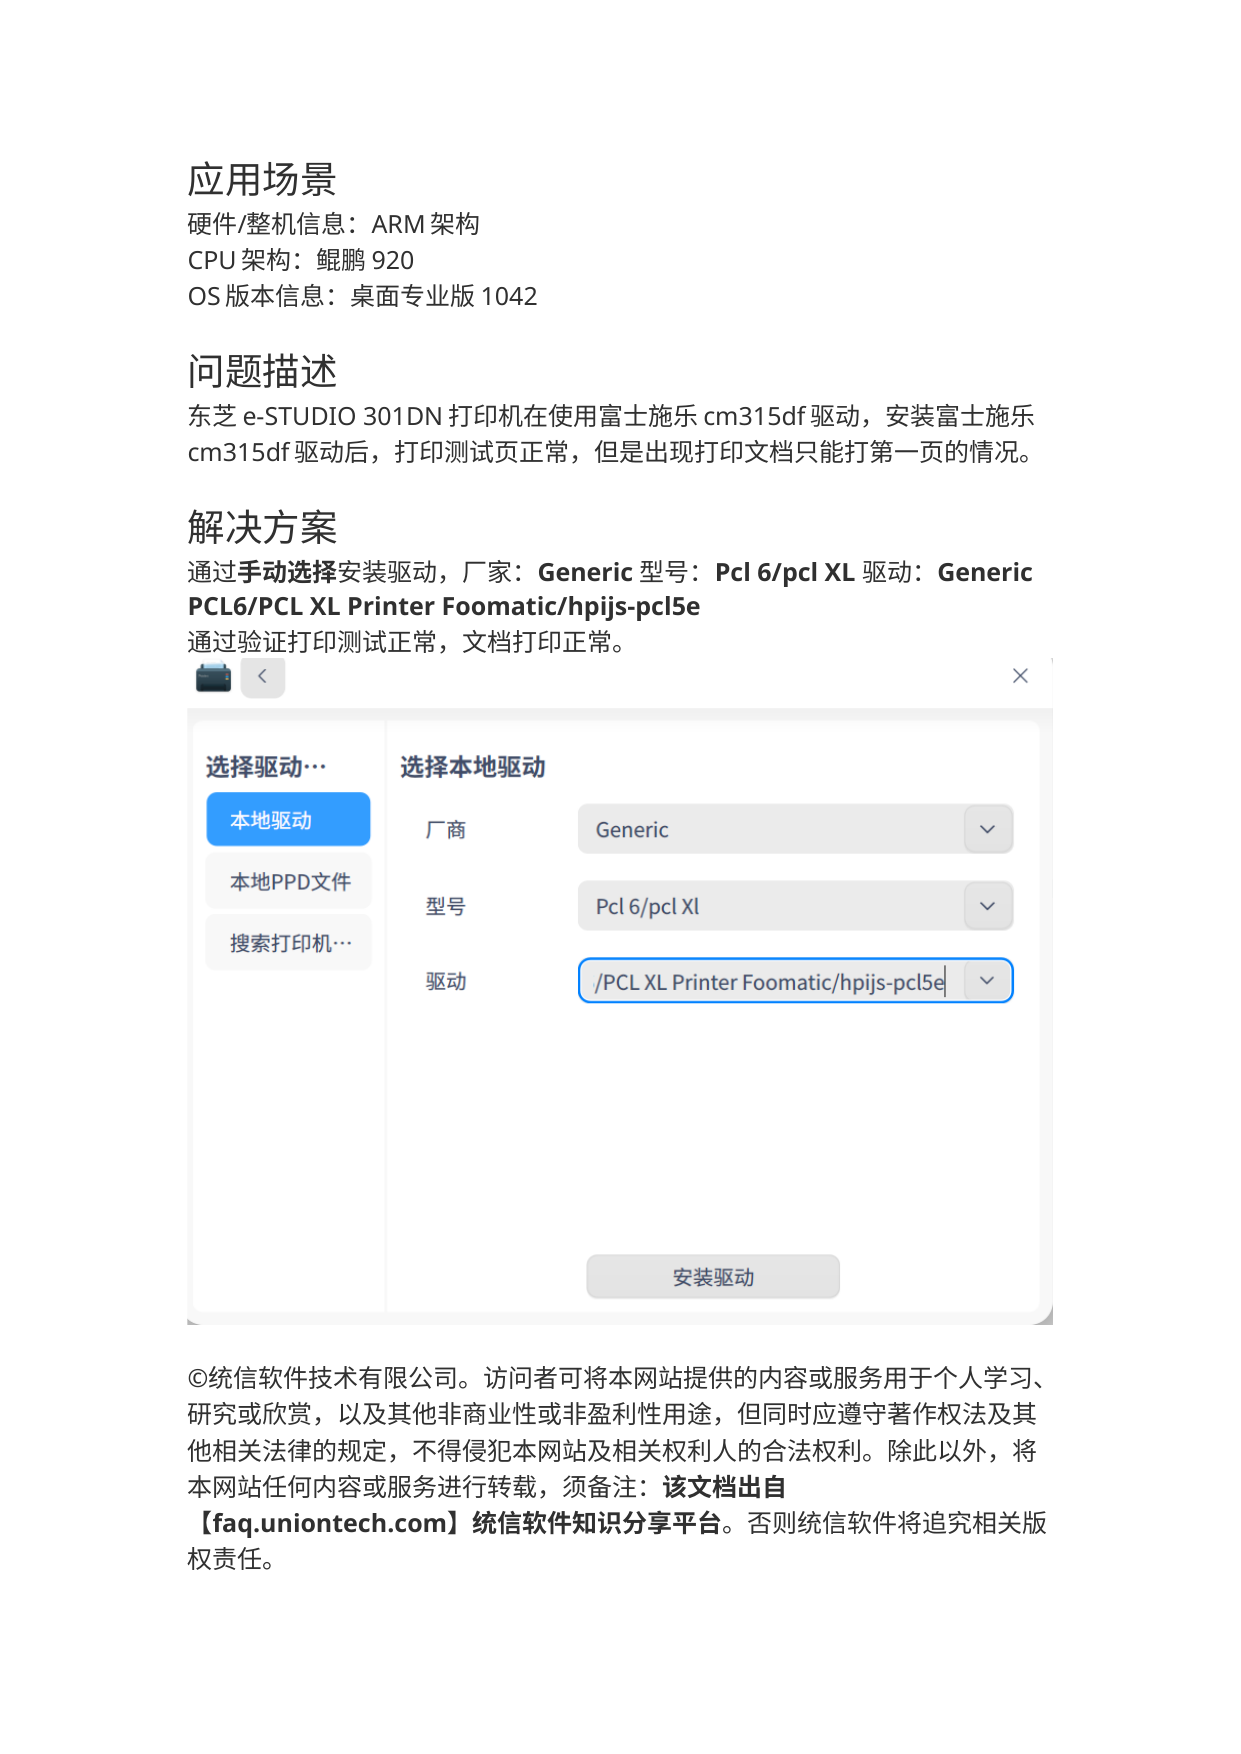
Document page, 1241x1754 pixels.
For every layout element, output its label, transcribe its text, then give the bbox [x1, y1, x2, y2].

text 通过验证打印测试正常，文档打印正常。 [187, 623, 1053, 658]
text 通过手动选择安装驱动，厂家：Generic 型号：Pcl 6/pcl XL 驱动：Generic PCL6/PCL XL Printer Foomatic/hpijs-pcl5e [187, 552, 1053, 623]
text 应用场景 [187, 150, 1053, 204]
text CPU架构：鲲鹏920 [187, 241, 1053, 277]
text ©统信软件技术有限公司。访问者可将本网站提供的内容或服务用于个人学习、研究或欣赏，以及其他非商业性或非盈利性用途，但同时应遵守著作权法及其他相关法律的规定，不得侵犯本网站及相关权利人的合法权利。除此以外，将本网站任何内容或服务进行转载，须备注：该文档出自【faq.uniontech.com】统信软件知识分享平台。否则统信软件将追究相关版权责任。 [187, 1359, 1053, 1576]
text 东芝e-STUDIO 301DN打印机在使用富士施乐cm315df驱动，安装富士施乐cm315df驱动后，打印测试页正常，但是出现打印文档只能打第一页的情况。 [187, 396, 1053, 469]
text 解决方案 [187, 498, 1053, 552]
text OS版本信息：桌面专业版1042 [187, 277, 1053, 313]
text 硬件/整机信息：ARM架构 [187, 204, 1053, 241]
text 问题描述 [187, 342, 1053, 396]
picture [187, 658, 1053, 1325]
